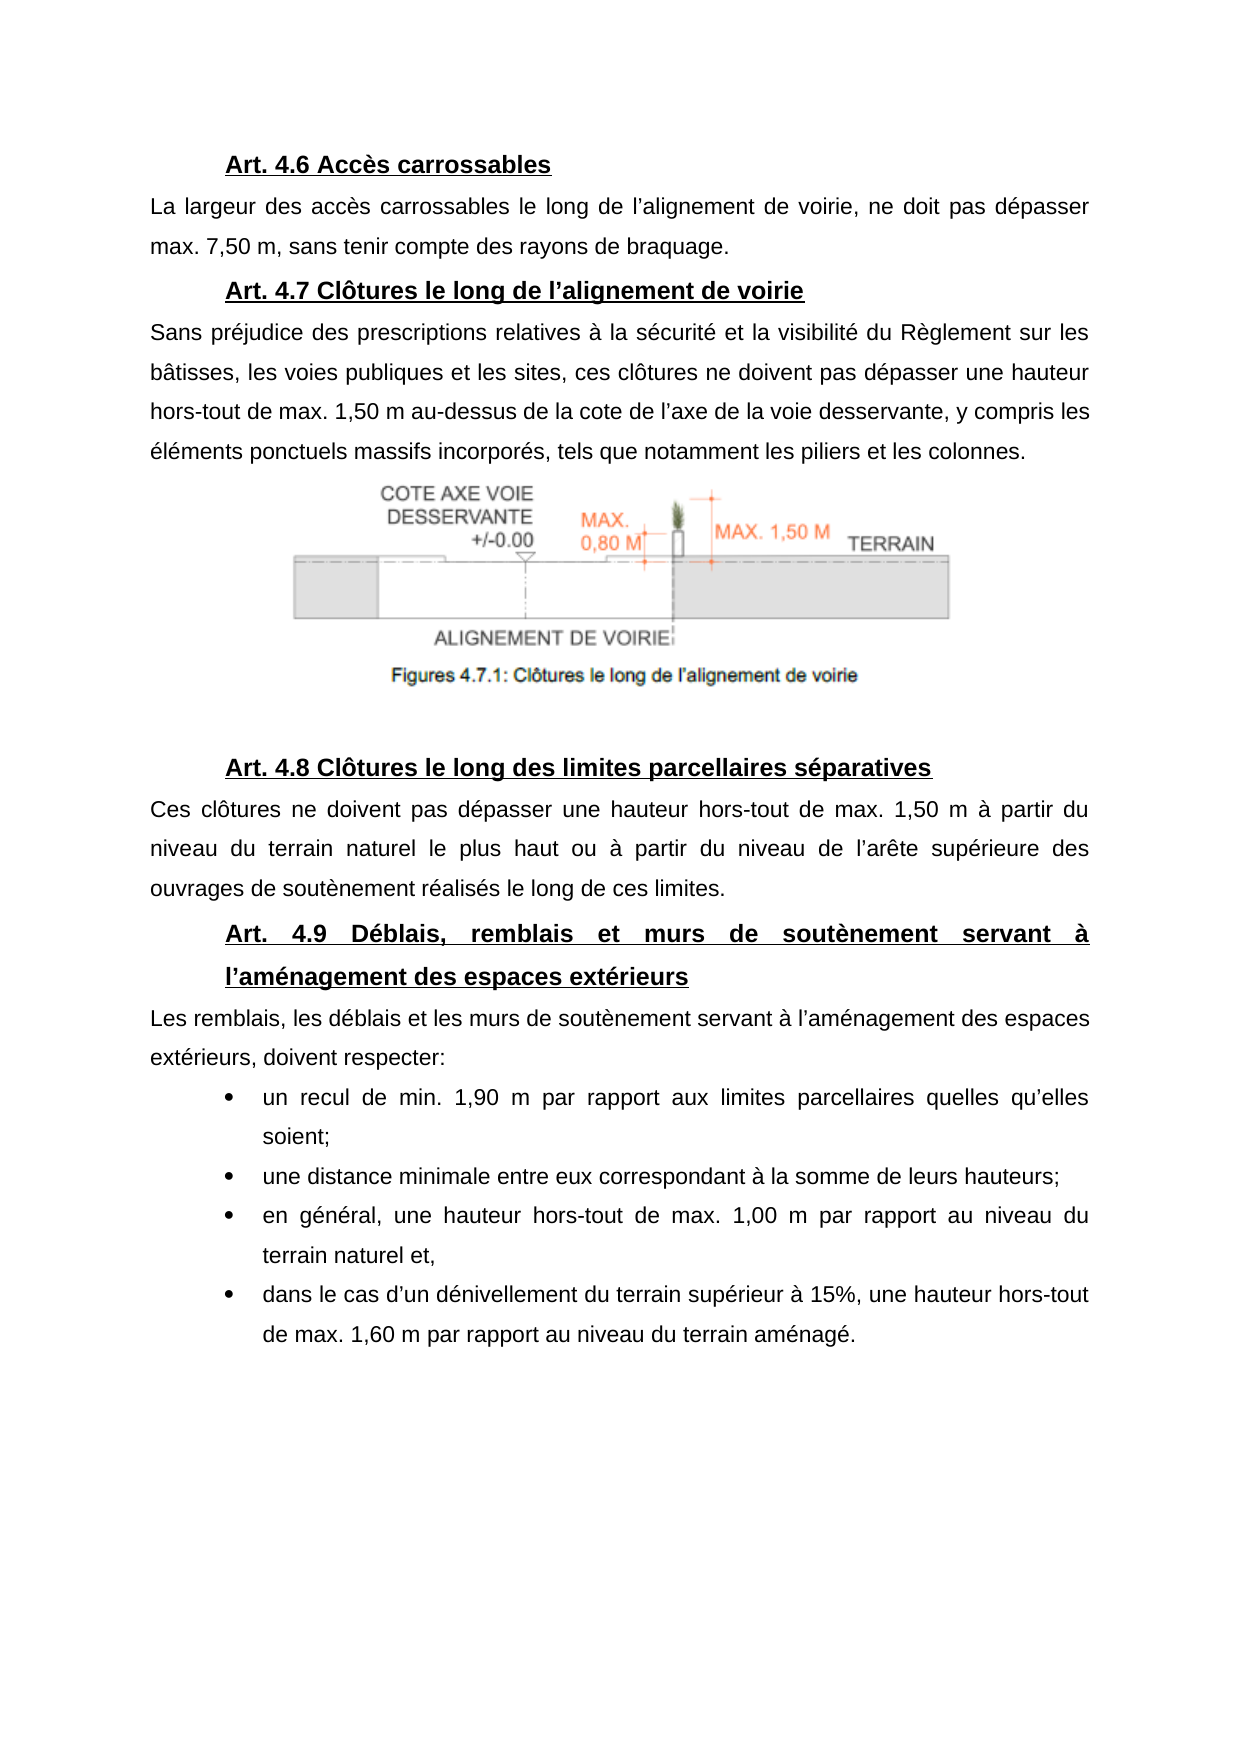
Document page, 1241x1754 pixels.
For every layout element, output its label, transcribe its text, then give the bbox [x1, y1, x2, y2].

picture [284, 477, 957, 696]
list une distance minimale entre eux correspondant à la somme de leurs hauteurs; [225, 1163, 1090, 1189]
subtitle Art. 4.9 Déblais, remblais et murs de soutènement servant à l’aménagement des espaces extérieurs [225, 945, 1090, 990]
list en général, une hauteur hors-tout de max. 1,00 m par rapport au niveau du terrain naturel et, [225, 1202, 1090, 1268]
text La largeur des accès carrossables le long de l’alignement de voirie, ne doit pas dépasser max. 7,50 m, sans tenir compte des rayons de braquage. [150, 193, 1090, 259]
text Sans préjudice des prescriptions relatives à la sécurité et la visibilité du Règlement sur les bâtisses, les voies publiques et les sites, ces clôtures ne doivent pas dépasser une hauteur hors-tout de max. 1,50 m au-dessus de la cote de l’axe de la voie desservante, y compris les éléments ponctuels massifs incorporés, tels que notamment les piliers et les colonnes. [150, 319, 1090, 464]
list dans le cas d’un dénivellement du terrain supérieur à 15%, une hauteur hors-tout de max. 1,60 m par rapport au niveau du terrain aménagé. [225, 1281, 1090, 1347]
text Les remblais, les déblais et les murs de soutènement servant à l’aménagement des espaces extérieurs, doivent respecter: [150, 1005, 1090, 1071]
subtitle Art. 4.9 Déblais, remblais et murs de soutènement servant à l’aménagement des espaces extérieurs [225, 918, 1090, 944]
text Ces clôtures ne doivent pas dépasser une hauteur hors-tout de max. 1,50 m à partir du niveau du terrain naturel le plus haut ou à partir du niveau de l’arête supérieure des ouvrages de soutènement réalisés le long de ces limites. [150, 796, 1090, 901]
subtitle Art. 4.8 Clôtures le long des limites parcellaires séparatives [225, 753, 1090, 782]
list un recul de min. 1,90 m par rapport aux limites parcellaires quelles qu’elles soient; [225, 1084, 1090, 1149]
subtitle Art. 4.7 Clôtures le long de l’alignement de voirie [225, 276, 1090, 305]
subtitle Art. 4.6 Accès carrossables [225, 150, 1090, 179]
